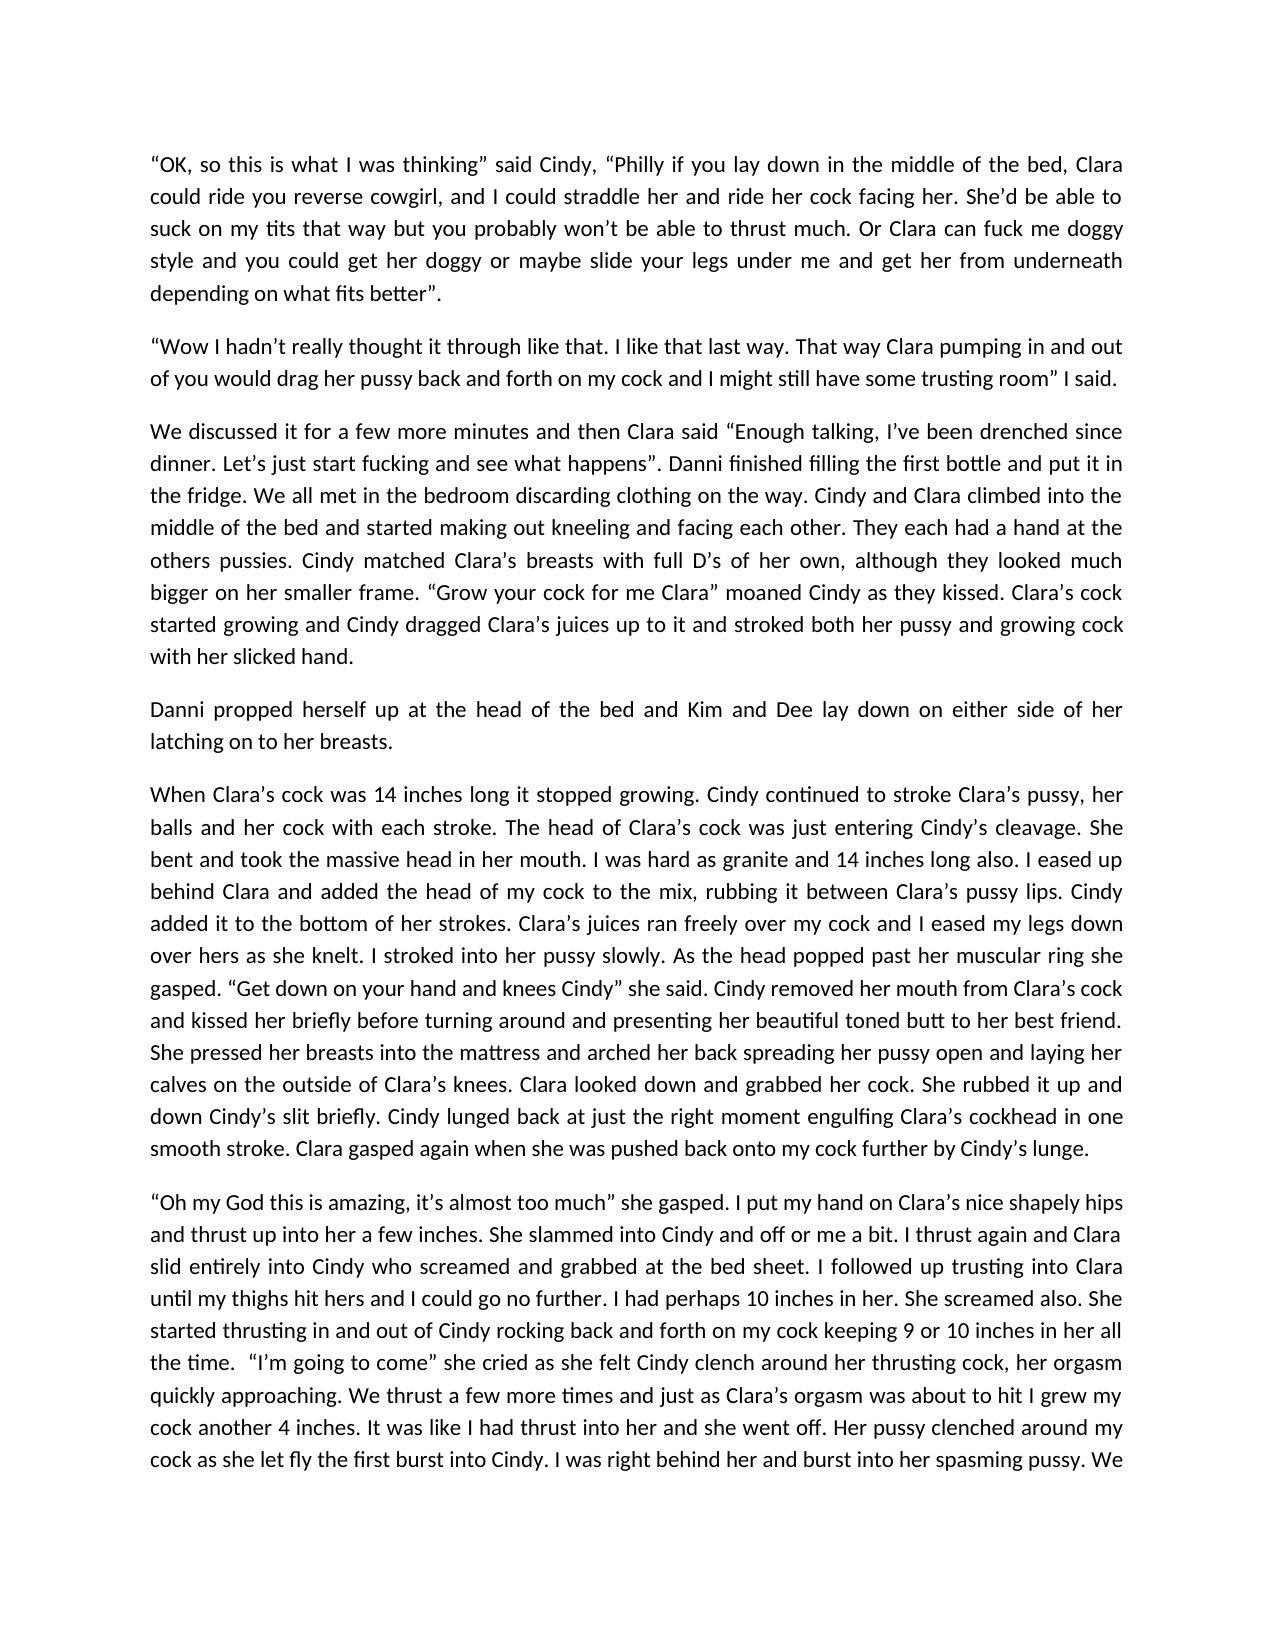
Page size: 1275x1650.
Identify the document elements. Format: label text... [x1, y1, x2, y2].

text “Wow I hadn’t really thought it through like that. I like that last way. That way Clara pumping in and out of you would drag her pussy back and forth on my cock and I might still have some trusting room” I said. [150, 332, 1125, 392]
text “OK, so this is what I was thinking” said Cindy, “Philly if you lay down in the middle of the bed, Clara could ride you reverse cowgirl, and I could straddle her and ride her cock facing her. She’d be able to suck on my tits that way but you probably won’t be able to thrust much. Or Clara can fuck me doggy style and you could get her doggy or maybe slide your legs under me and get her from underneath depending on what fits better”. [150, 150, 1125, 307]
text Danni propped herself up at the head of the bed and Kim and Dee lay down on either side of her latching on to her breasts. [150, 695, 1125, 756]
text When Clara’s cock was 14 inches long it stopped growing. Cindy continued to stroke Clara’s pussy, her balls and her cock with each stroke. The head of Clara’s cock was just entering Cindy’s cleavage. She bent and took the massive head in her mouth. I was hard as granite and 14 inches long also. I eased up behind Clara and added the head of my cock to the mix, rubbing it between Clara’s pussy lips. Cindy added it to the bottom of her strokes. Clara’s juices ran freely over my cock and I eased my legs down over hers as she knelt. I stroked into her pussy slowly. As the head popped past her muscular ring she gasped. “Get down on your hand and knees Cindy” she said. Cindy removed her mouth from Clara’s cock and kissed her briefly before turning around and presenting her beautiful toned butt to her best friend. She pressed her breasts into the mattress and arched her back spreading her pussy open and laying her calves on the outside of Clara’s knees. Clara looked down and grabbed her cock. She rubbed it up and down Cindy’s slit briefly. Cindy lunged back at just the right moment engulfing Clara’s cockhead in one smooth stroke. Clara gasped again when she was pushed back onto my cock further by Cindy’s lunge. [150, 781, 1125, 1163]
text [150, 1188, 1125, 1473]
text We discussed it for a few more minutes and then Clara said “Enough talking, I’ve been drenched since dinner. Let’s just start fucking and see what happens”. Danni finished filling the first bottle and put it in the fridge. We all met in the bedroom discarding clothing on the way. Cindy and Clara climbed into the middle of the bed and started making out kneeling and facing each other. They each had a hand at the others pussies. Cindy matched Clara’s breasts with full D’s of her own, although they looked much bigger on her smaller frame. “Grow your cock for me Clara” moaned Cindy as they kissed. Clara’s cock started growing and Cindy dragged Clara’s juices up to it and stroked both her pussy and growing cock with her slicked hand. [150, 417, 1125, 670]
